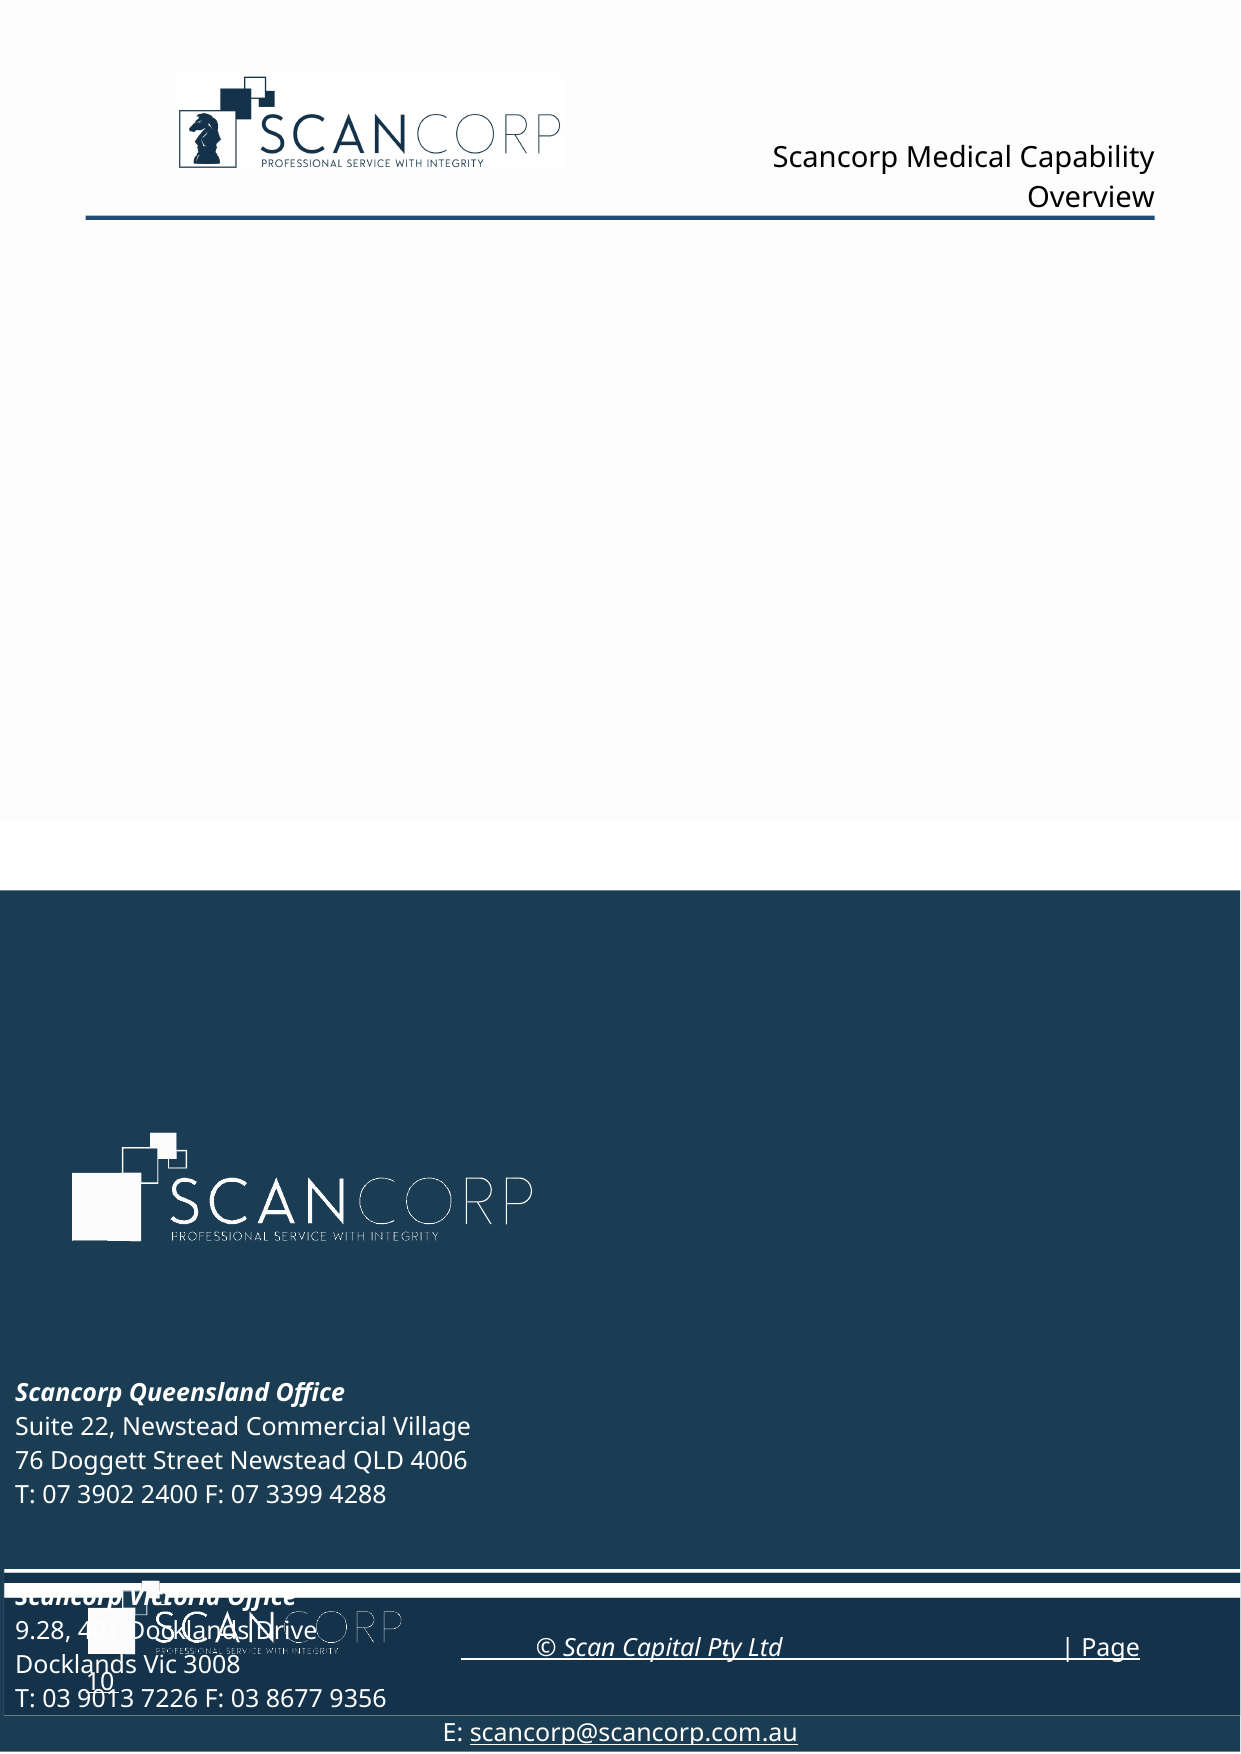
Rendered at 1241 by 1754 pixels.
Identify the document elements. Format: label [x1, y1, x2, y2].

picture [3, 1569, 1241, 1716]
picture [69, 1131, 454, 1244]
picture [174, 73, 566, 168]
